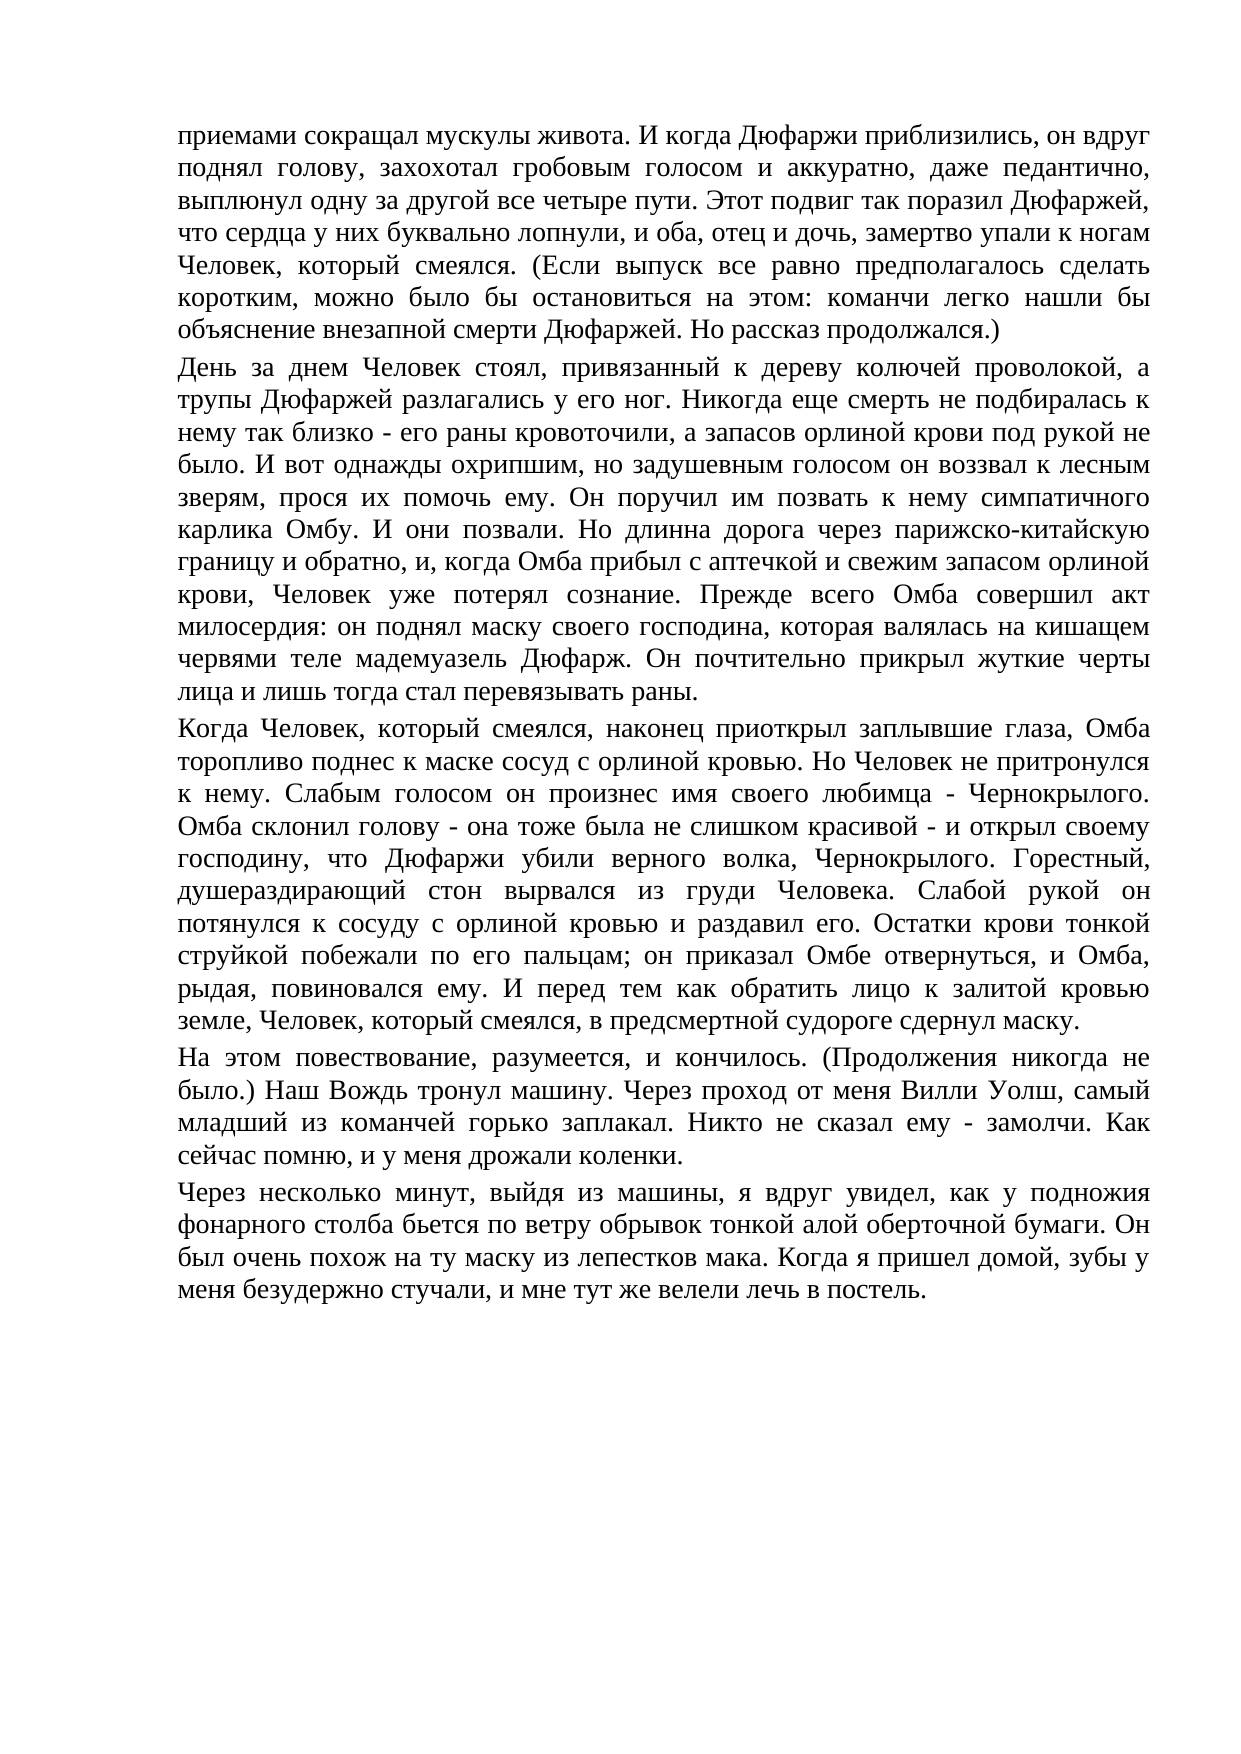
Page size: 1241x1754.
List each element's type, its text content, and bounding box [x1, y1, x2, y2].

text День за днем Человек стоял, привязанный к дереву колючей проволокой, а трупы Дюфаржей разлагались у его ног. Никогда еще смерть не подбиралась к нему так близко - его раны кровоточили, а запасов орлиной крови под рукой не было. И вот однажды охрипшим, но задушевным голосом он воззвал к лесным зверям, прося их помочь ему. Он поручил им позвать к нему симпатичного карлика Омбу. И они позвали. Но длинна дорога через парижско-китайскую границу и обратно, и, когда Омба прибыл с аптечкой и свежим запасом орлиной крови, Человек уже потерял сознание. Прежде всего Омба совершил акт милосердия: он поднял маску своего господина, которая валялась на кишащем червями теле мадемуазель Дюфарж. Он почтительно прикрыл жуткие черты лица и лишь тогда стал перевязывать раны. [177, 350, 1152, 706]
text На этом повествование, разумеется, и кончилось. (Продолжения никогда не было.) Наш Вождь тронул машину. Через проход от меня Вилли Уолш, самый младший из команчей горько заплакал. Никто не сказал ему - замолчи. Как сейчас помню, и у меня дрожали коленки. [177, 1041, 1152, 1170]
text Когда Человек, который смеялся, наконец приоткрыл заплывшие глаза, Омба торопливо поднес к маске сосуд с орлиной кровью. Но Человек не притронулся к нему. Слабым голосом он произнес имя своего любимца - Чернокрылого. Омба склонил голову - она тоже была не слишком красивой - и открыл своему господину, что Дюфаржи убили верного волка, Чернокрылого. Горестный, душераздирающий стон вырвался из груди Человека. Слабой рукой он потянулся к сосуду с орлиной кровью и раздавил его. Остатки крови тонкой струйкой побежали по его пальцам; он приказал Омбе отвернуться, и Омба, рыдая, повиновался ему. И перед тем как обратить лицо к залитой кровью земле, Человек, который смеялся, в предсмертной судороге сдернул маску. [177, 711, 1152, 1035]
text Через несколько минут, выйдя из машины, я вдруг увидел, как у подножия фонарного столба бьется по ветру обрывок тонкой алой оберточной бумаги. Он был очень похож на ту маску из лепестков мака. Когда я пришел домой, зубы у меня безудержно стучали, и мне тут же велели лечь в постель. [177, 1175, 1152, 1305]
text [177, 118, 1152, 345]
